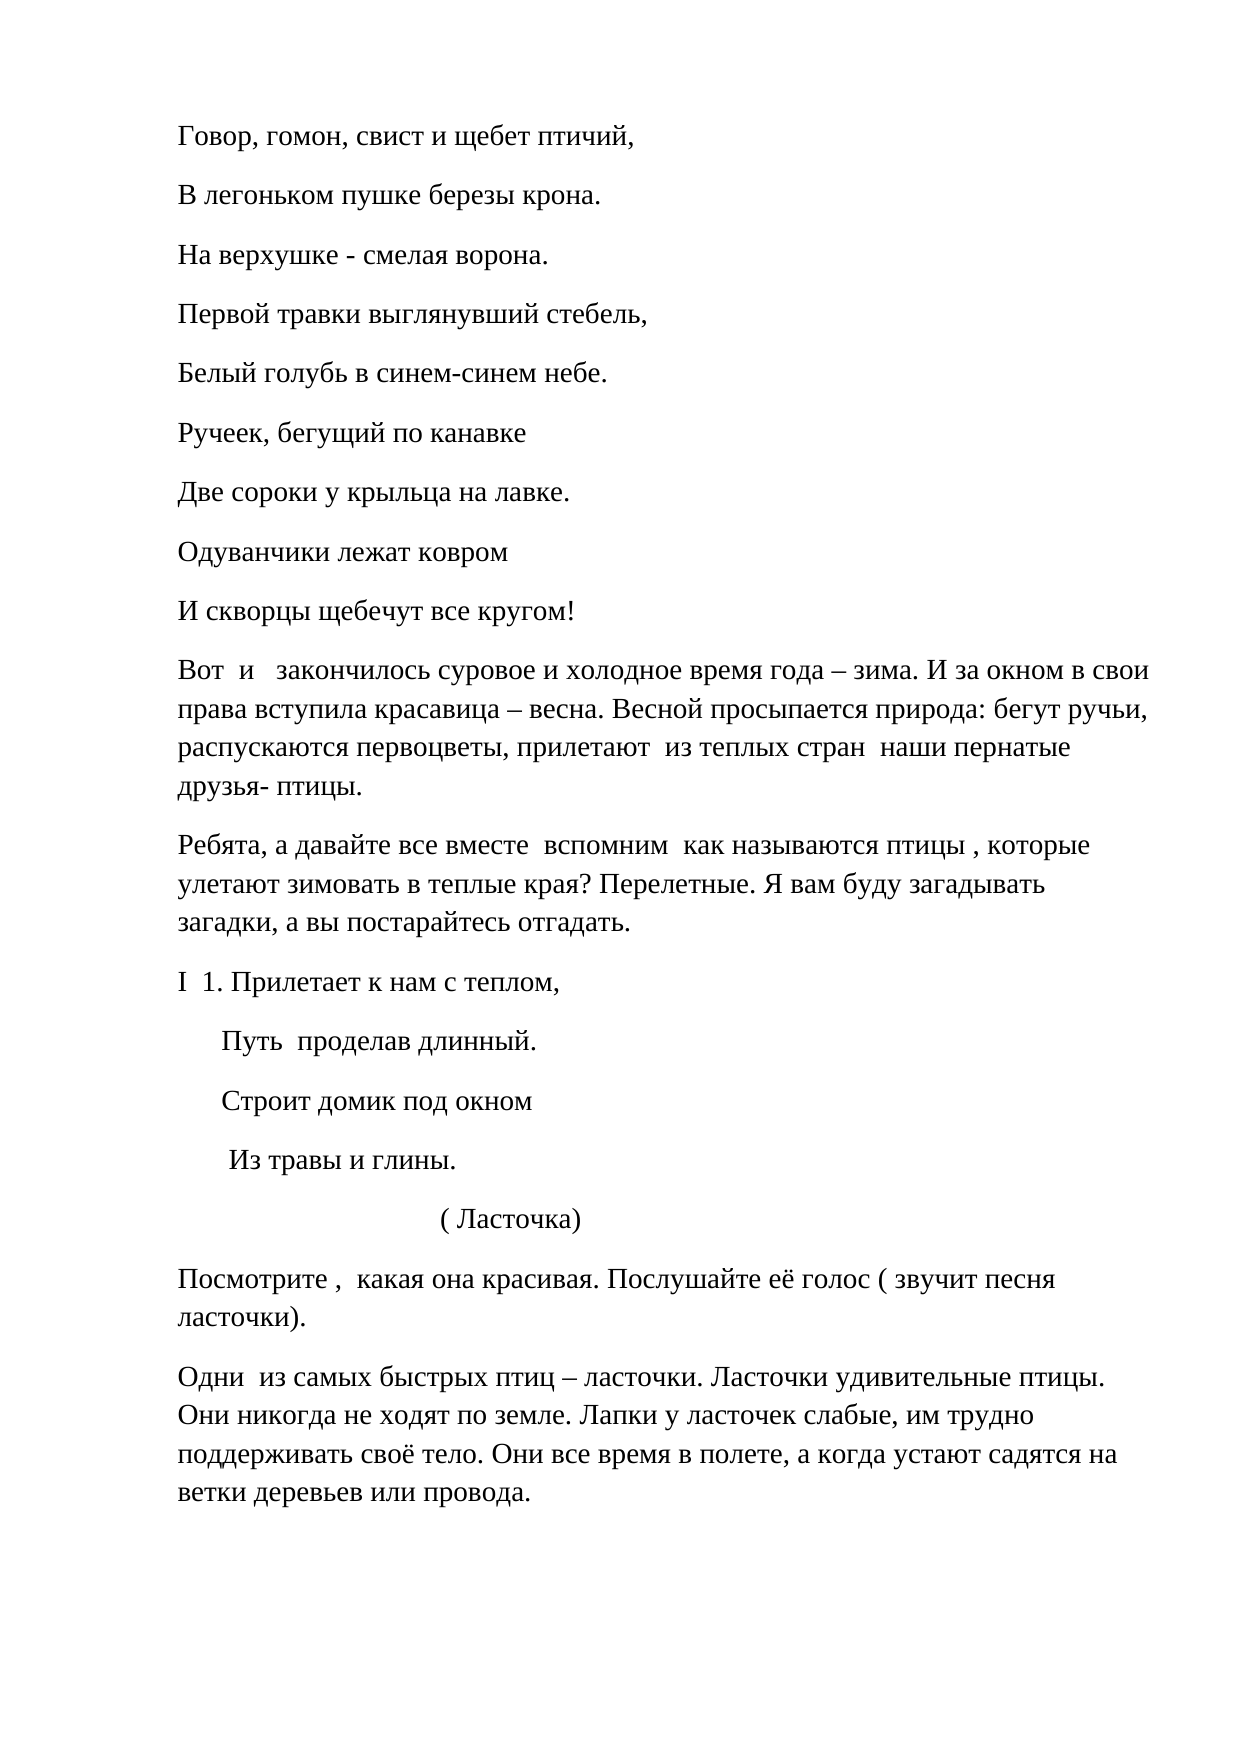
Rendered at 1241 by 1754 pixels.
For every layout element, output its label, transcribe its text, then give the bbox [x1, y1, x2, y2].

text В легоньком пушке березы крона. [177, 177, 1152, 211]
text Говор, гомон, свист и щебет птичий, [177, 118, 1152, 152]
text Белый голубь в синем-синем небе. [177, 356, 1152, 389]
text Одуванчики лежат ковром [177, 534, 1152, 567]
text Посмотрите , какая она красивая. Послушайте её голос ( звучит песня ласточки). [177, 1261, 1152, 1333]
text На верхушке - смелая ворона. [177, 237, 1152, 270]
text I 1. Прилетает к нам с теплом, [177, 964, 1152, 997]
text Из травы и глины. [177, 1142, 1152, 1176]
text Первой травки выглянувший стебель, [177, 296, 1152, 330]
text Строит домик под окном [177, 1083, 1152, 1116]
text Две сороки у крыльца на лавке. [177, 474, 1152, 508]
text Ручеек, бегущий по канавке [177, 415, 1152, 448]
text Вот и закончилось суровое и холодное время года – зима. И за окном в свои права вступила красавица – весна. Весной просыпается природа: бегут ручьи, распускаются первоцветы, прилетают из теплых стран наши пернатые друзья- птицы. [177, 652, 1152, 802]
text Ребята, а давайте все вместе вспомним как называются птицы , которые улетают зимовать в теплые края? Перелетные. Я вам буду загадывать загадки, а вы постарайтесь отгадать. [177, 827, 1152, 938]
text Путь проделав длинный. [177, 1023, 1152, 1057]
text ( Ласточка) [177, 1201, 1152, 1235]
text И скворцы щебечут все кругом! [177, 593, 1152, 627]
text Одни из самых быстрых птиц – ласточки. Ласточки удивительные птицы. Они никогда не ходят по земле. Лапки у ласточек слабые, им трудно поддерживать своё тело. Они все время в полете, а когда устают садятся на ветки деревьев или провода. [177, 1359, 1152, 1508]
